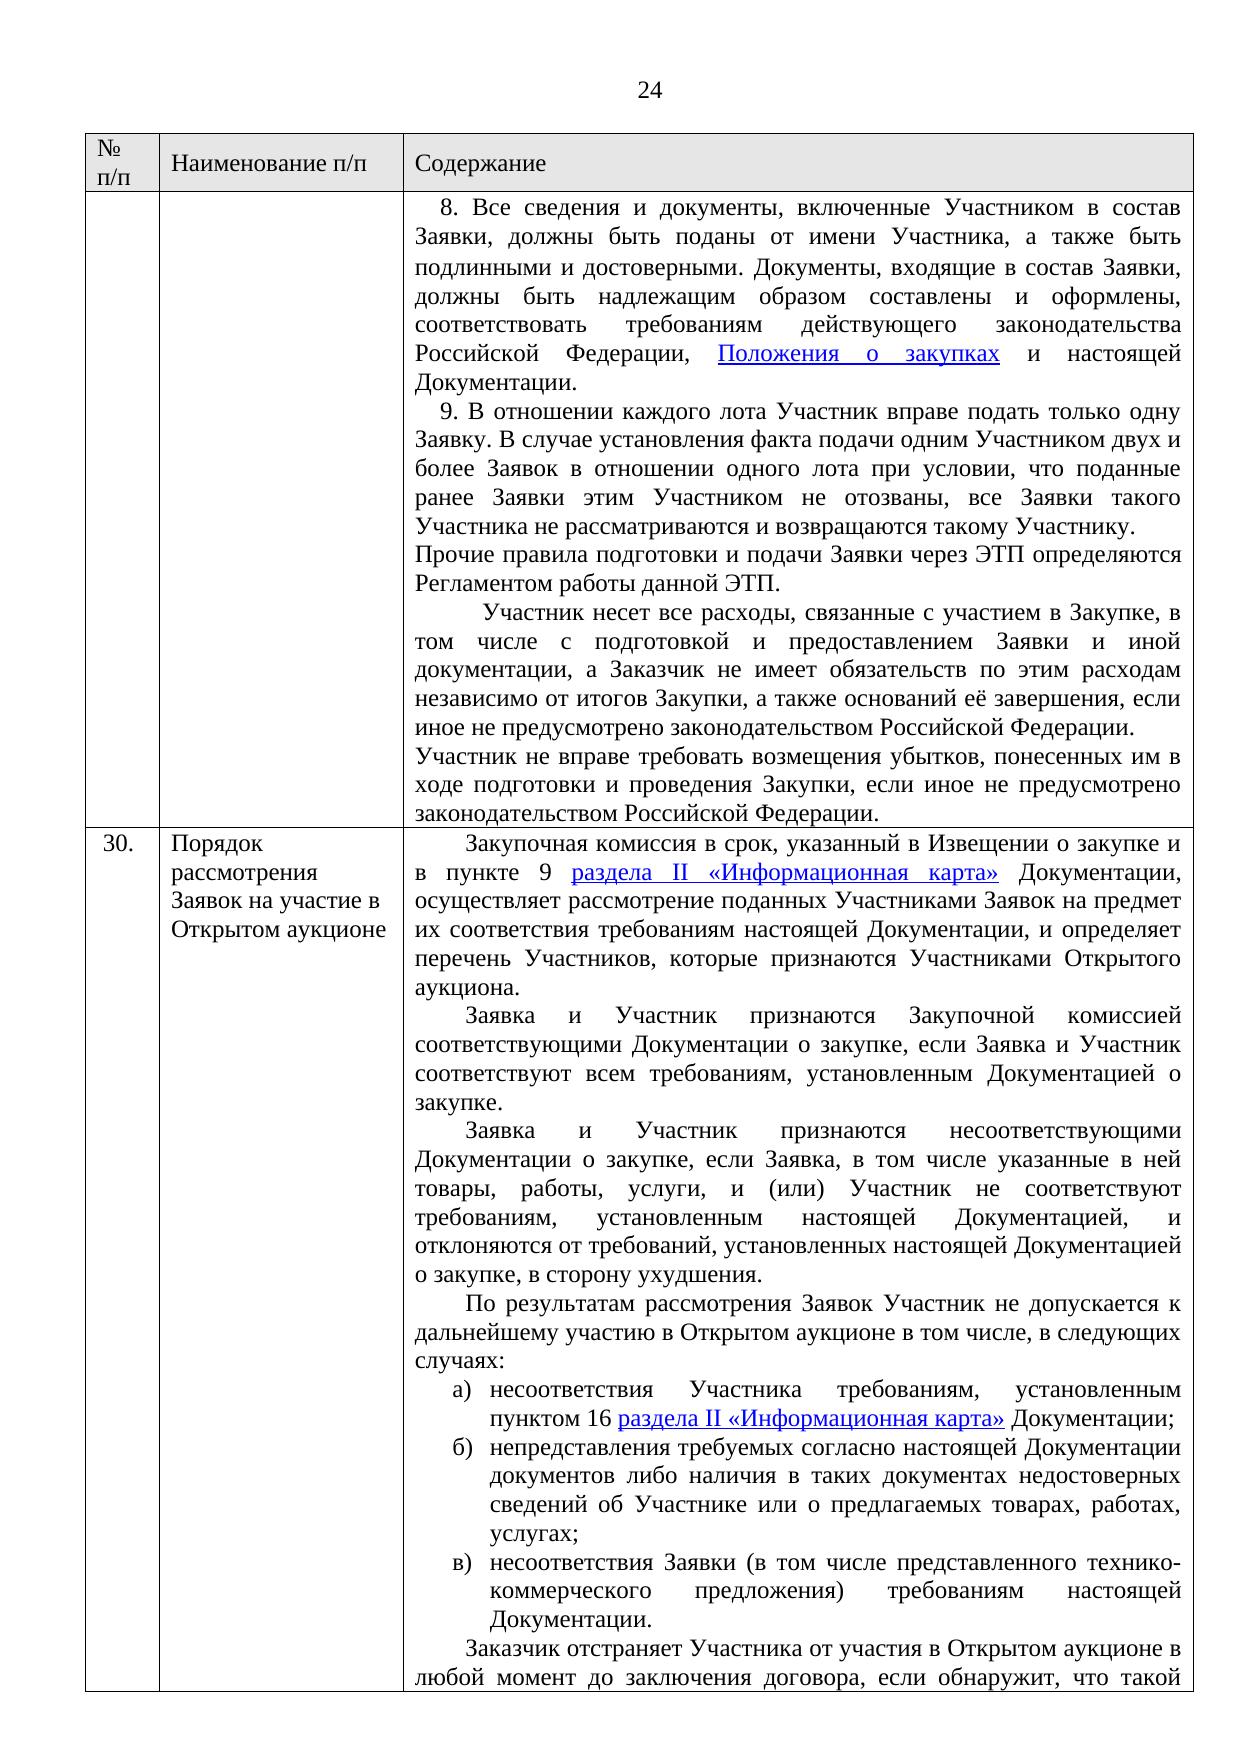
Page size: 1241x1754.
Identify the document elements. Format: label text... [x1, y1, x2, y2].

table_cell [86, 192, 159, 827]
table_header № п/п [86, 134, 159, 191]
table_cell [404, 828, 1193, 1691]
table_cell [404, 192, 1193, 827]
table_header Содержание [404, 134, 1193, 191]
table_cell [160, 192, 403, 827]
table_cell [86, 828, 159, 1691]
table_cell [160, 828, 403, 1691]
table_header Наименование п/п [160, 134, 403, 191]
